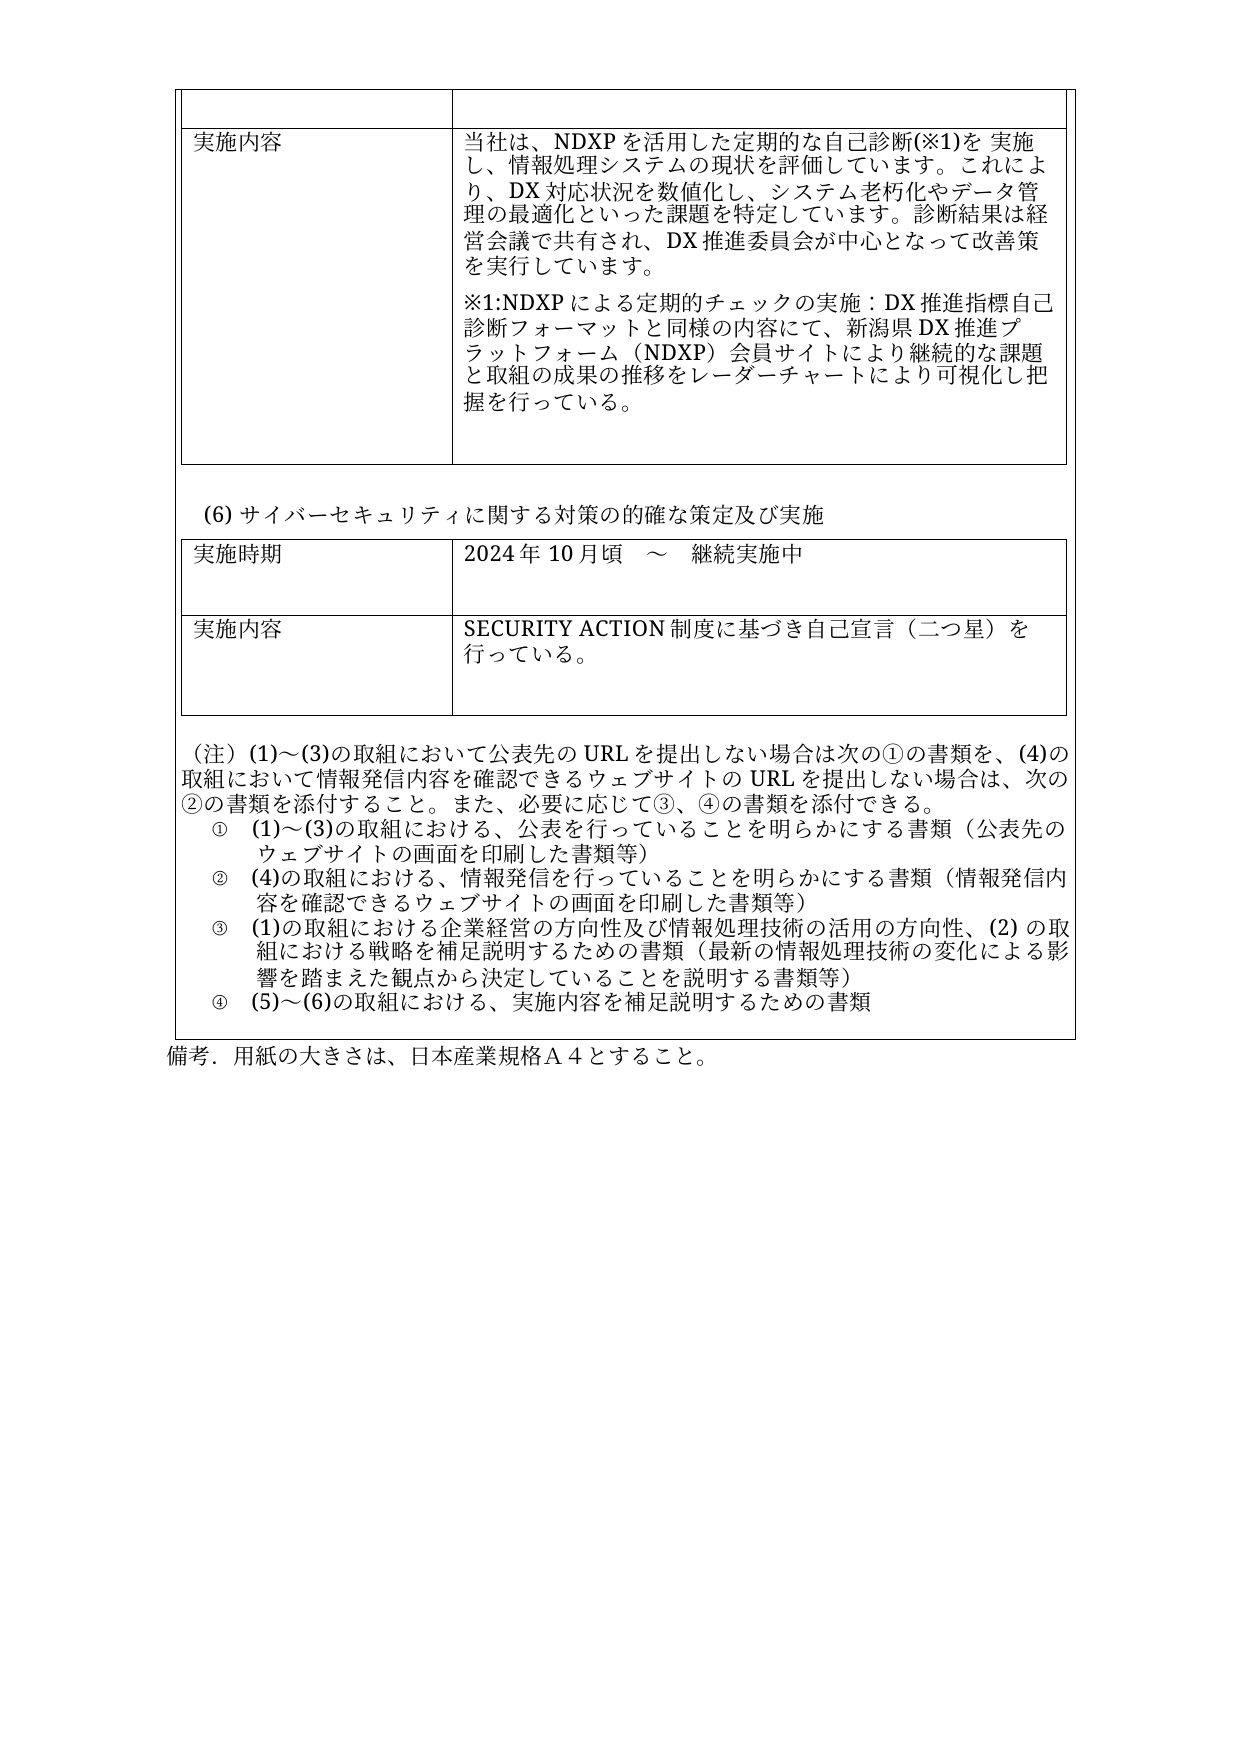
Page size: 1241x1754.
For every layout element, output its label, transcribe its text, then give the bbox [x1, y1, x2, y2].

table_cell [176, 90, 1075, 1038]
text 備考．用紙の大きさは、日本産業規格Ａ４とすること。 [167, 1039, 1070, 1071]
